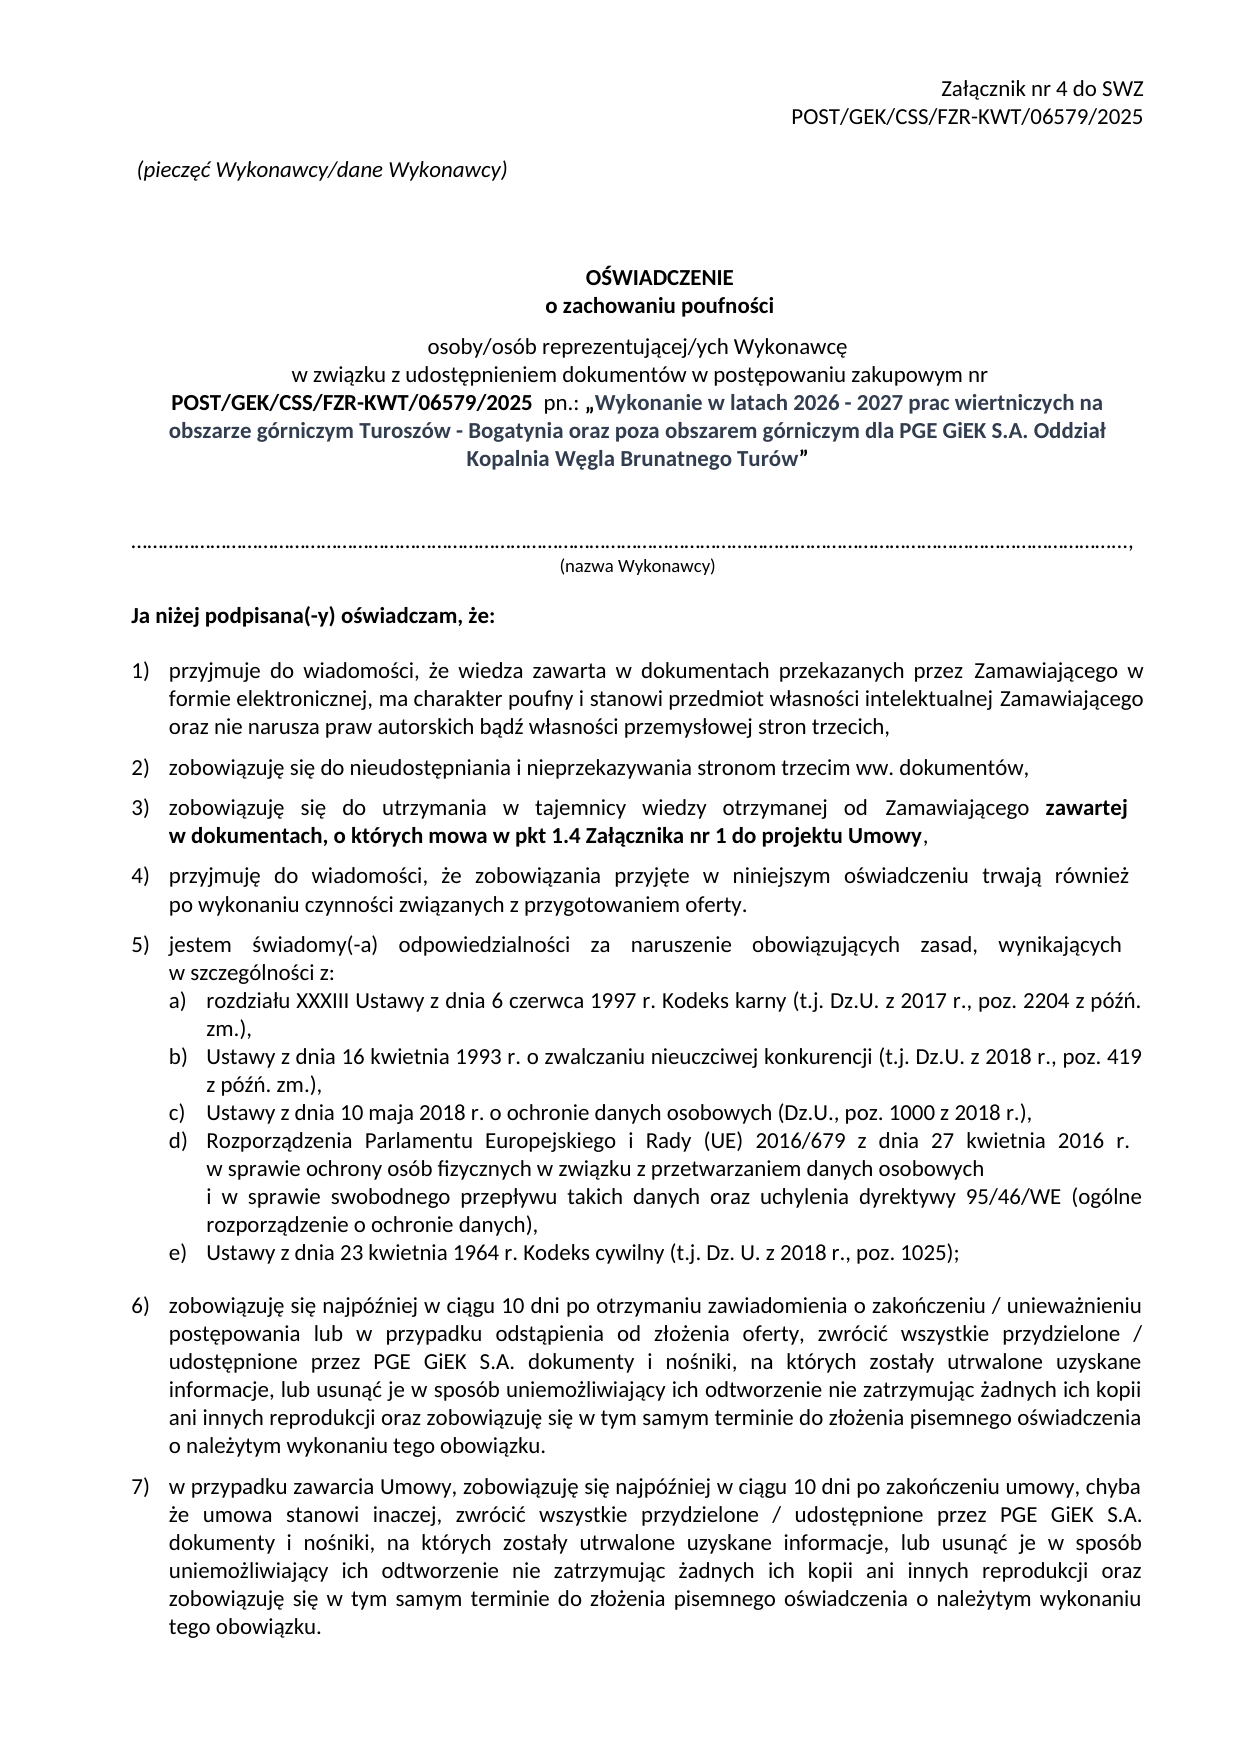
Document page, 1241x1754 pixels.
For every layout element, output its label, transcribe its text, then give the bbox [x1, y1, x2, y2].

list rozdziału XXXIII Ustawy z dnia 6 czerwca 1997 r. Kodeks karny (t.j. Dz.U. z 2017 r., poz. 2204 z późń. zm.), [169, 986, 1144, 1042]
text w związku z udostępnieniem dokumentów w postępowaniu zakupowym nr POST/GEK/CSS/FZR-KWT/06579/2025 pn.: „Wykonanie w latach 2026 - 2027 prac wiertniczych na obszarze górniczym Turoszów - Bogatynia oraz poza obszarem górniczym dla PGE GiEK S.A. Oddział Kopalnia Węgla Brunatnego Turów” [131, 360, 1144, 472]
text osoby/osób reprezentującej/ych Wykonawcę [131, 332, 1144, 360]
list zobowiązuję się do nieudostępniania i nieprzekazywania stronom trzecim ww. dokumentów, [131, 753, 1144, 781]
text Ja niżej podpisana(-y) oświadczam, że: [131, 602, 1144, 629]
text i w sprawie swobodnego przepływu takich danych oraz uchylenia dyrektywy 95/46/WE (ogólne rozporządzenie o ochronie danych), [206, 1182, 1144, 1238]
list Ustawy z dnia 23 kwietnia 1964 r. Kodeks cywilny (t.j. Dz. U. z 2018 r., poz. 1025); [169, 1238, 1144, 1266]
subtitle (pieczęć Wykonawcy/dane Wykonawcy) [131, 155, 1144, 183]
list jestem świadomy(-a) odpowiedzialności za naruszenie obowiązujących zasad, wynikających w szczególności z: [131, 930, 1144, 986]
text (nazwa Wykonawcy) [131, 555, 1144, 578]
list w przypadku zawarcia Umowy, zobowiązuję się najpóźniej w ciągu 10 dni po zakończeniu umowy, chyba że umowa stanowi inaczej, zwrócić wszystkie przydzielone / udostępnione przez PGE GiEK S.A. dokumenty i nośniki, na których zostały utrwalone uzyskane informacje, lub usunąć je w sposób uniemożliwiający ich odtworzenie nie zatrzymując żadnych ich kopii ani innych reprodukcji oraz zobowiązuję się w tym samym terminie do złożenia pisemnego oświadczenia o należytym wykonaniu tego obowiązku. [131, 1472, 1144, 1640]
text o zachowaniu poufności [176, 292, 1144, 319]
list Ustawy z dnia 16 kwietnia 1993 r. o zwalczaniu nieuczciwej konkurencji (t.j. Dz.U. z 2018 r., poz. 419 z późń. zm.), [169, 1042, 1144, 1098]
list przyjmuje do wiadomości, że wiedza zawarta w dokumentach przekazanych przez Zamawiającego w formie elektronicznej, ma charakter poufny i stanowi przedmiot własności intelektualnej Zamawiającego oraz nie narusza praw autorskich bądź własności przemysłowej stron trzecich, [131, 656, 1144, 740]
text OŚWIADCZENIE [176, 263, 1144, 292]
text ……………………………………………………………………………………………………………………………………………………………………..., [131, 527, 1144, 555]
list zobowiązuję się najpóźniej w ciągu 10 dni po otrzymaniu zawiadomienia o zakończeniu / unieważnieniu postępowania lub w przypadku odstąpienia od złożenia oferty, zwrócić wszystkie przydzielone / udostępnione przez PGE GiEK S.A. dokumenty i nośniki, na których zostały utrwalone uzyskane informacje, lub usunąć je w sposób uniemożliwiający ich odtworzenie nie zatrzymując żadnych ich kopii ani innych reprodukcji oraz zobowiązuję się w tym samym terminie do złożenia pisemnego oświadczenia o należytym wykonaniu tego obowiązku. [131, 1291, 1144, 1459]
list zobowiązuję się do utrzymania w tajemnicy wiedzy otrzymanej od Zamawiającego zawartej w dokumentach, o których mowa w pkt 1.4 Załącznika nr 1 do projektu Umowy, [131, 793, 1144, 849]
list Rozporządzenia Parlamentu Europejskiego i Rady (UE) 2016/679 z dnia 27 kwietnia 2016 r. w sprawie ochrony osób fizycznych w związku z przetwarzaniem danych osobowych [169, 1126, 1144, 1182]
list Ustawy z dnia 10 maja 2018 r. o ochronie danych osobowych (Dz.U., poz. 1000 z 2018 r.), [169, 1098, 1144, 1126]
list przyjmuję do wiadomości, że zobowiązania przyjęte w niniejszym oświadczeniu trwają również po wykonaniu czynności związanych z przygotowaniem oferty. [131, 862, 1144, 918]
